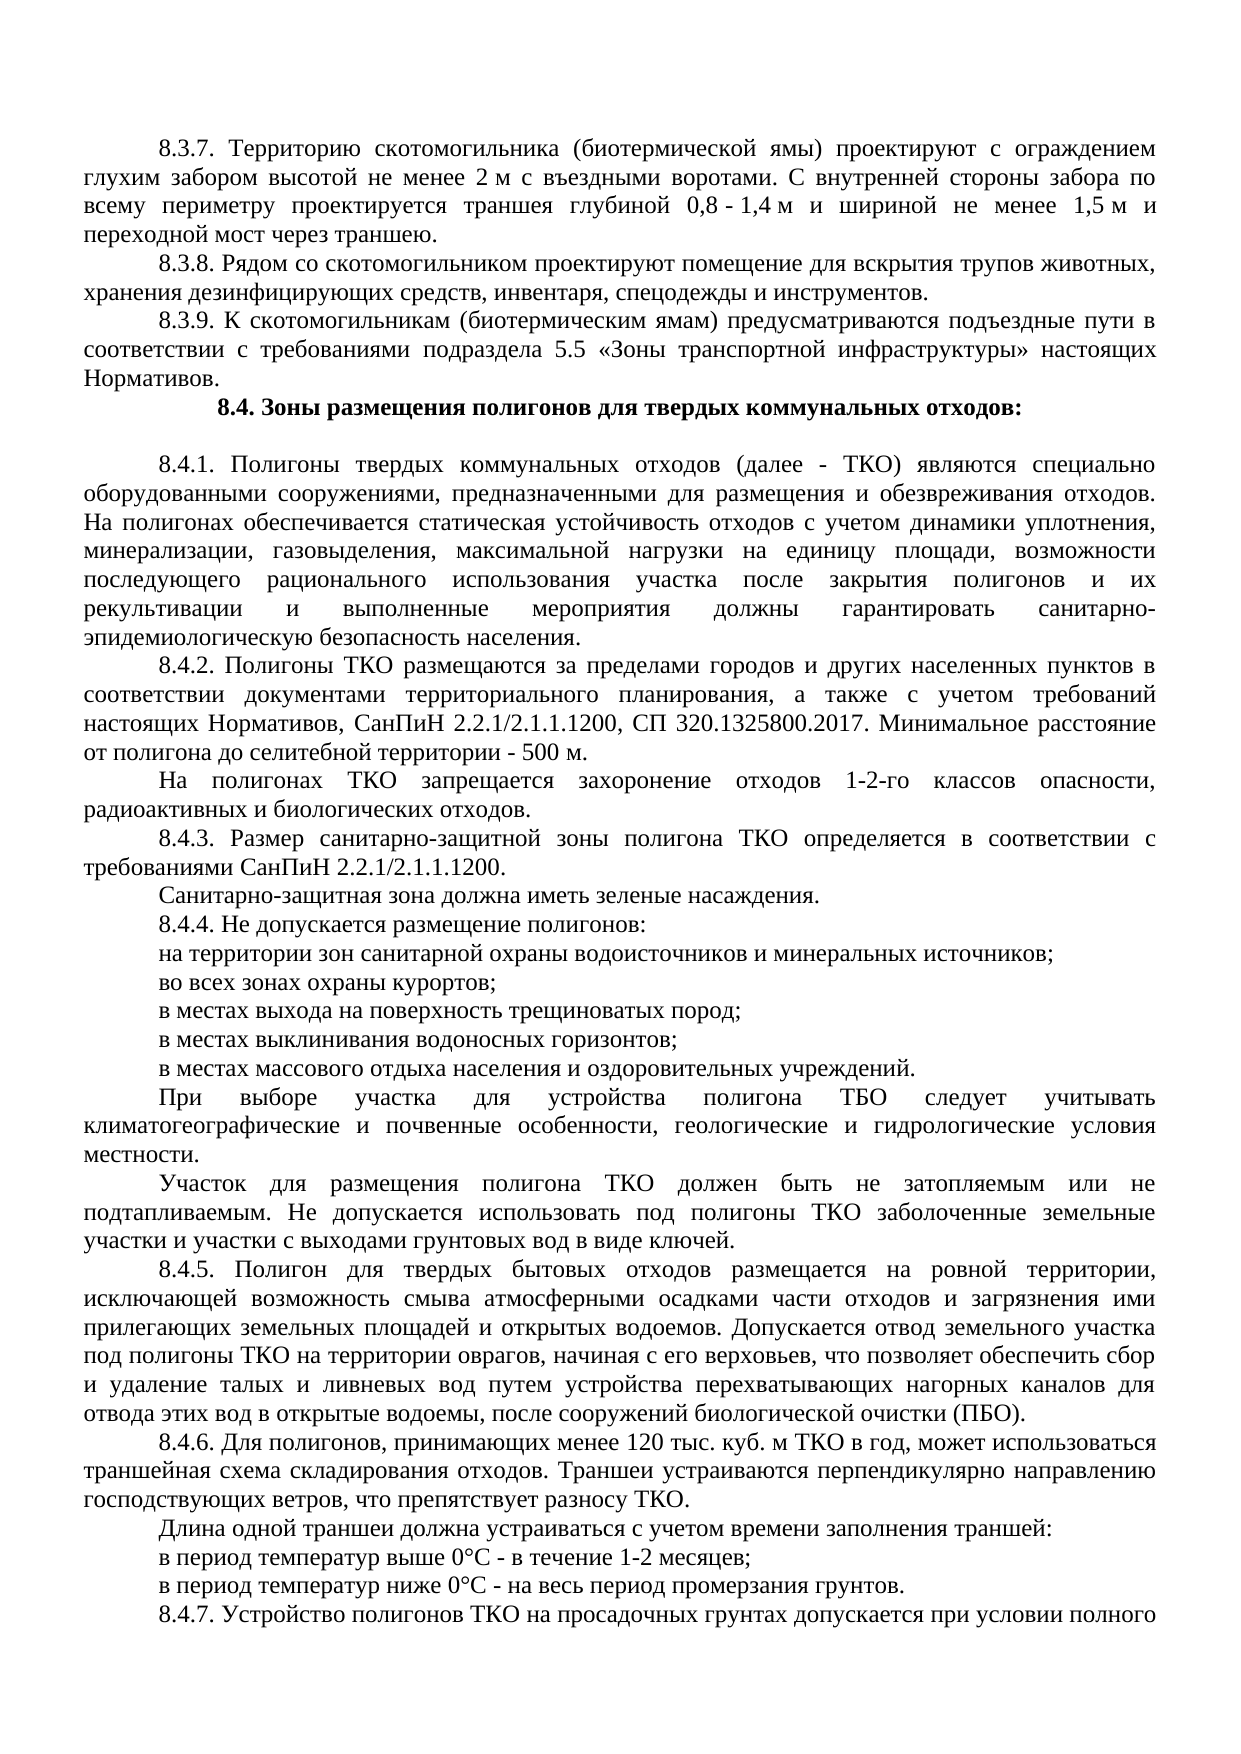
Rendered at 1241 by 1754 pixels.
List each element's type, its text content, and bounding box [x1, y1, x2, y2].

text 8.4.3. Размер санитарно-защитной зоны полигона ТКО определяется в соответствии с требованиями СанПиН 2.2.1/2.1.1.1200. [83, 823, 1157, 880]
subtitle 8.4. Зоны размещения полигонов для твердых коммунальных отходов: [83, 392, 1157, 420]
text в местах выклинивания водоносных горизонтов; [83, 1024, 1157, 1053]
text Санитарно-защитная зона должна иметь зеленые насаждения. [83, 880, 1157, 909]
text 8.3.7. Территорию скотомогильника (биотермической ямы) проектируют с ограждением глухим забором высотой не менее 2 м с въездными воротами. С внутренней стороны забора по всему периметру проектируется траншея глубиной 0,8 - 1,4 м и шириной не менее 1,5 м и переходной мост через траншею. [83, 133, 1157, 248]
text Участок для размещения полигона ТКО должен быть не затопляемым или не подтапливаемым. Не допускается использовать под полигоны ТКО заболоченные земельные участки и участки с выходами грунтовых вод в виде ключей. [83, 1168, 1157, 1254]
text 8.3.9. К скотомогильникам (биотермическим ямам) предусматриваются подъездные пути в соответствии с требованиями подраздела 5.5 «Зоны транспортной инфраструктуры» настоящих Нормативов. [83, 305, 1157, 392]
text При выборе участка для устройства полигона ТБО следует учитывать климатогеографические и почвенные особенности, геологические и гидрологические условия местности. [83, 1082, 1157, 1168]
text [83, 1599, 1157, 1628]
text в местах выхода на поверхность трещиноватых пород; [83, 995, 1157, 1024]
text в период температур ниже 0°С - на весь период промерзания грунтов. [83, 1570, 1157, 1599]
text Длина одной траншеи должна устраиваться с учетом времени заполнения траншей: [83, 1513, 1157, 1542]
text 8.4.5. Полигон для твердых бытовых отходов размещается на ровной территории, исключающей возможность смыва атмосферными осадками части отходов и загрязнения ими прилегающих земельных площадей и открытых водоемов. Допускается отвод земельного участка под полигоны ТКО на территории оврагов, начиная с его верховьев, что позволяет обеспечить сбор и удаление талых и ливневых вод путем устройства перехватывающих нагорных каналов для отвода этих вод в открытые водоемы, после сооружений биологической очистки (ПБО). [83, 1254, 1157, 1427]
text в период температур выше 0°С - в течение 1-2 месяцев; [83, 1542, 1157, 1570]
text 8.4.1. Полигоны твердых коммунальных отходов (далее - ТКО) являются специально оборудованными сооружениями, предназначенными для размещения и обезвреживания отходов. На полигонах обеспечивается статическая устойчивость отходов с учетом динамики уплотнения, минерализации, газовыделения, максимальной нагрузки на единицу площади, возможности последующего рационального использования участка после закрытия полигонов и их рекультивации и выполненные мероприятия должны гарантировать санитарно-эпидемиологическую безопасность населения. [83, 449, 1157, 650]
text 8.4.6. Для полигонов, принимающих менее 120 тыс. куб. м ТКО в год, может использоваться траншейная схема складирования отходов. Траншеи устраиваются перпендикулярно направлению господствующих ветров, что препятствует разносу ТКО. [83, 1427, 1157, 1513]
text во всех зонах охраны курортов; [83, 967, 1157, 995]
text 8.3.8. Рядом со скотомогильником проектируют помещение для вскрытия трупов животных, хранения дезинфицирующих средств, инвентаря, спецодежды и инструментов. [83, 248, 1157, 305]
text на территории зон санитарной охраны водоисточников и минеральных источников; [83, 938, 1157, 967]
text 8.4.2. Полигоны ТКО размещаются за пределами городов и других населенных пунктов в соответствии документами территориального планирования, а также с учетом требований настоящих Нормативов, СанПиН 2.2.1/2.1.1.1200, СП 320.1325800.2017. Минимальное расстояние от полигона до селитебной территории - 500 м. [83, 650, 1157, 765]
text в местах массового отдыха населения и оздоровительных учреждений. [83, 1053, 1157, 1082]
text На полигонах ТКО запрещается захоронение отходов 1-2-го классов опасности, радиоактивных и биологических отходов. [83, 765, 1157, 823]
text 8.4.4. Не допускается размещение полигонов: [83, 909, 1157, 938]
